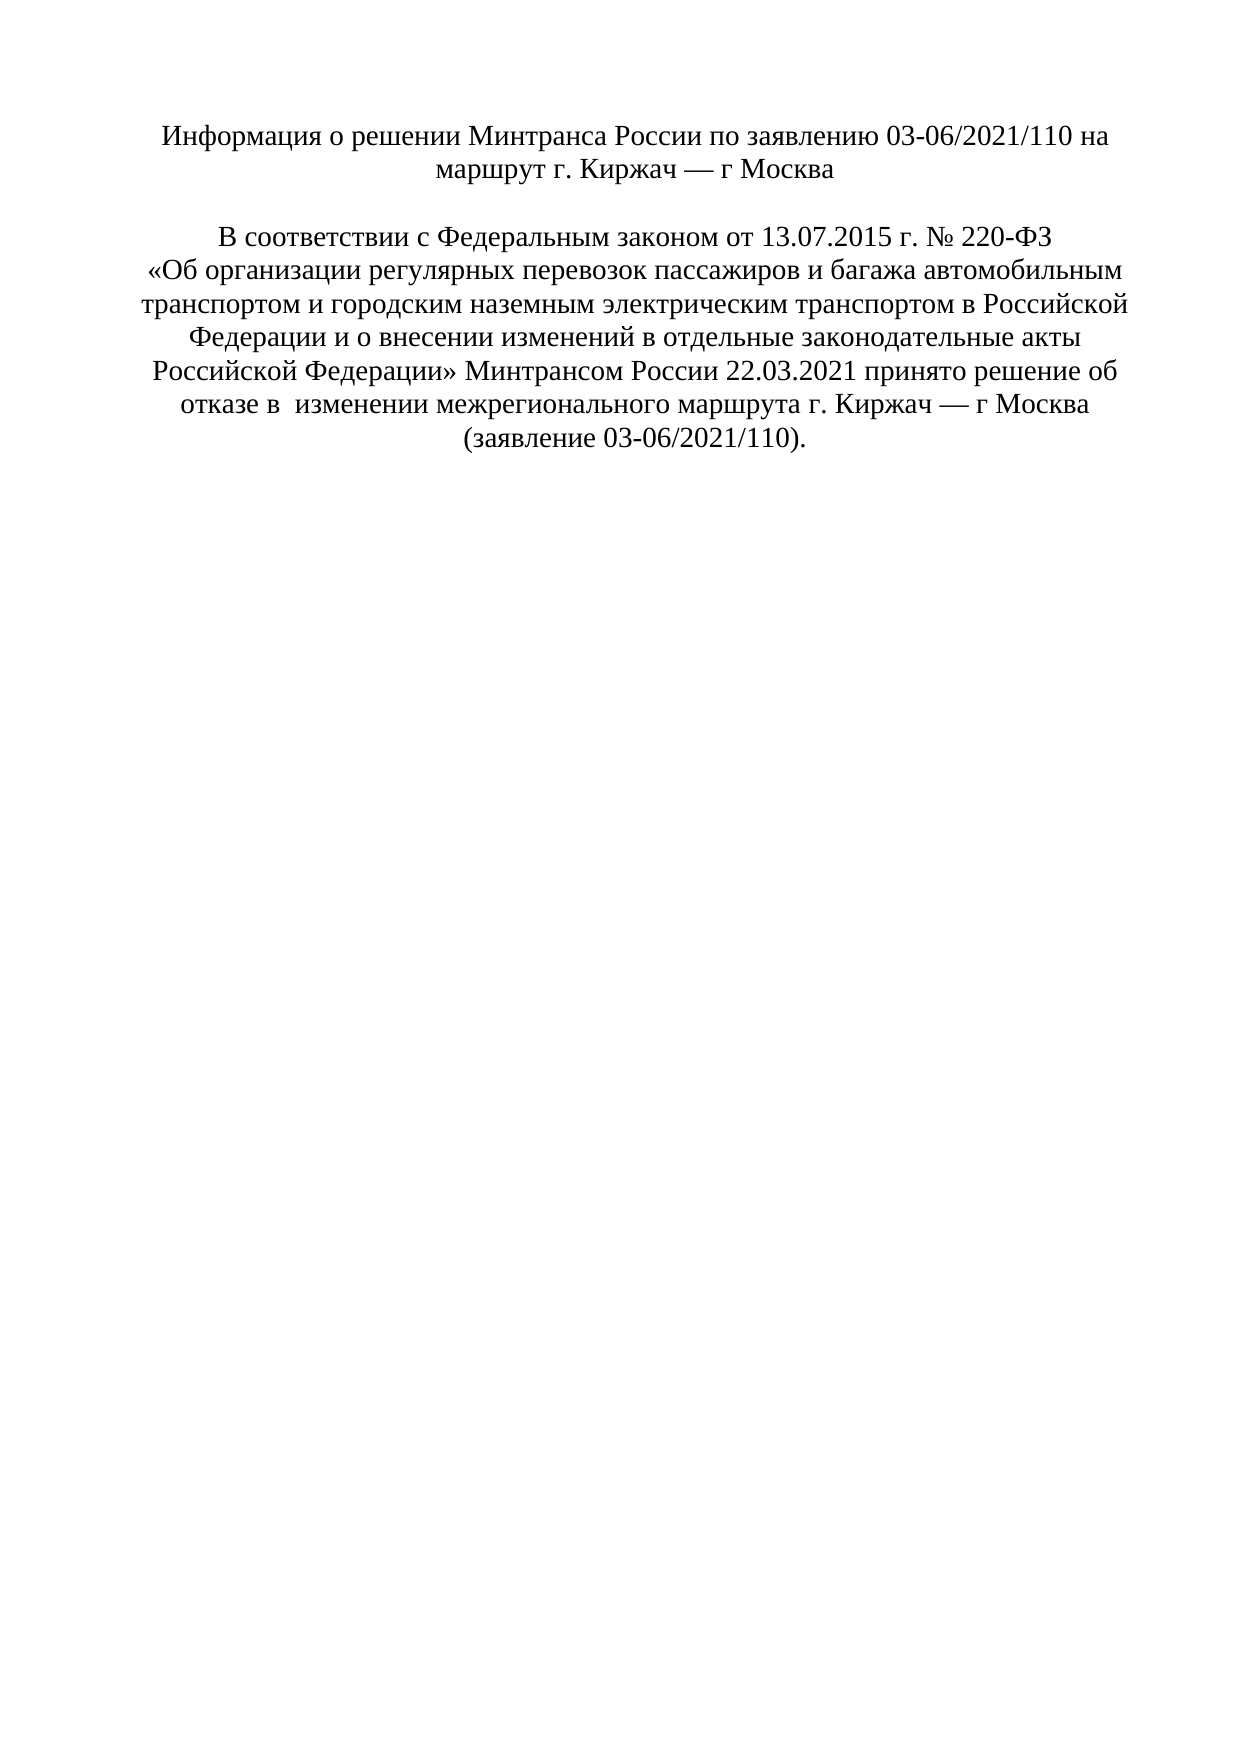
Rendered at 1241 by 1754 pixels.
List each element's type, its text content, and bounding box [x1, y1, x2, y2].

text Информация о решении Минтранса России по заявлению 03-06/2021/110 на маршрут г. Киржач — г Москва [118, 118, 1152, 185]
text В соответствии с Федеральным законом от 13.07.2015 г. № 220-ФЗ «Об организации регулярных перевозок пассажиров и багажа автомобильным транспортом и городским наземным электрическим транспортом в Российской Федерации и о внесении изменений в отдельные законодательные акты Российской Федерации» Минтрансом России 22.03.2021 принято решение об отказе в изменении межрегионального маршрута г. Киржач — г Москва (заявление 03-06/2021/110). [118, 219, 1152, 453]
